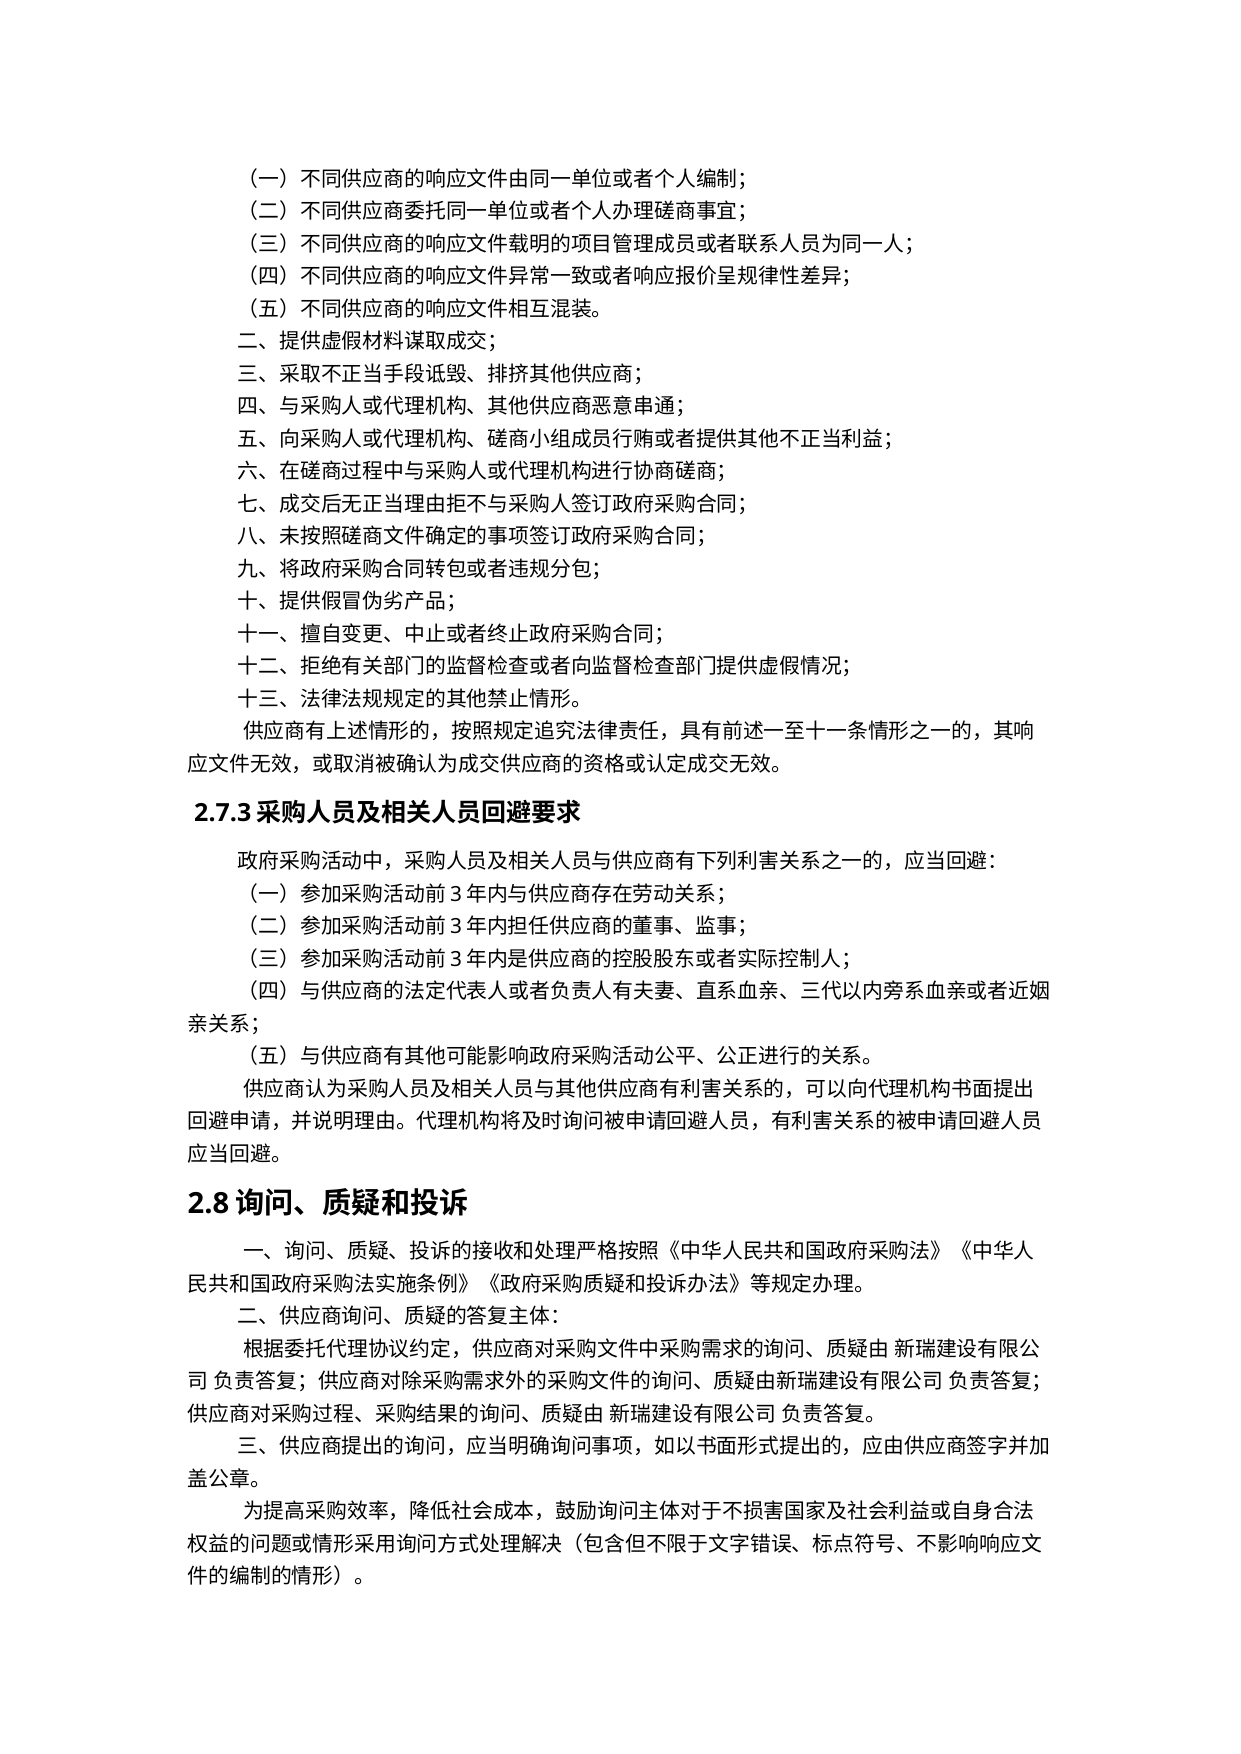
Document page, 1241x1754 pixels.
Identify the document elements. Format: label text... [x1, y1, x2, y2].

text （二）参加采购活动前3年内担任供应商的董事、监事； [187, 909, 1053, 942]
text （三）不同供应商的响应文件载明的项目管理成员或者联系人员为同一人； [187, 227, 1053, 259]
text 二、提供虚假材料谋取成交； [187, 324, 1053, 357]
text 八、未按照磋商文件确定的事项签订政府采购合同； [187, 519, 1053, 552]
text 三、供应商提出的询问，应当明确询问事项，如以书面形式提出的，应由供应商签字并加盖公章。 [187, 1429, 1053, 1494]
text 七、成交后无正当理由拒不与采购人签订政府采购合同； [187, 487, 1053, 519]
text （四）与供应商的法定代表人或者负责人有夫妻、直系血亲、三代以内旁系血亲或者近姻亲关系； [187, 974, 1053, 1039]
text 2.8询问、质疑和投诉 [187, 1169, 1053, 1234]
text 2.7.3采购人员及相关人员回避要求 [187, 779, 1053, 844]
text （一）不同供应商的响应文件由同一单位或者个人编制； [187, 162, 1053, 194]
text 十、提供假冒伪劣产品； [187, 584, 1053, 617]
text （五）不同供应商的响应文件相互混装。 [187, 292, 1053, 324]
text 政府采购活动中，采购人员及相关人员与供应商有下列利害关系之一的，应当回避： [187, 844, 1053, 877]
text （四）不同供应商的响应文件异常一致或者响应报价呈规律性差异； [187, 259, 1053, 292]
text 一、询问、质疑、投诉的接收和处理严格按照《中华人民共和国政府采购法》《中华人民共和国政府采购法实施条例》《政府采购质疑和投诉办法》等规定办理。 [187, 1234, 1053, 1299]
text 六、在磋商过程中与采购人或代理机构进行协商磋商； [187, 454, 1053, 487]
text 为提高采购效率，降低社会成本，鼓励询问主体对于不损害国家及社会利益或自身合法权益的问题或情形采用询问方式处理解决（包含但不限于文字错误、标点符号、不影响响应文件的编制的情形）。 [187, 1494, 1053, 1592]
text 根据委托代理协议约定，供应商对采购文件中采购需求的询问、质疑由 新瑞建设有限公司 负责答复；供应商对除采购需求外的采购文件的询问、质疑由新瑞建设有限公司 负责答复；供应商对采购过程、采购结果的询问、质疑由 新瑞建设有限公司 负责答复。 [187, 1332, 1053, 1429]
text 五、向采购人或代理机构、磋商小组成员行贿或者提供其他不正当利益； [187, 422, 1053, 454]
text 二、供应商询问、质疑的答复主体： [187, 1299, 1053, 1332]
text 三、采取不正当手段诋毁、排挤其他供应商； [187, 357, 1053, 389]
text 十二、拒绝有关部门的监督检查或者向监督检查部门提供虚假情况； [187, 649, 1053, 682]
text 十三、法律法规规定的其他禁止情形。 [187, 682, 1053, 714]
text （一）参加采购活动前3年内与供应商存在劳动关系； [187, 877, 1053, 909]
text 供应商有上述情形的，按照规定追究法律责任，具有前述一至十一条情形之一的，其响应文件无效，或取消被确认为成交供应商的资格或认定成交无效。 [187, 714, 1053, 779]
text 四、与采购人或代理机构、其他供应商恶意串通； [187, 389, 1053, 422]
text 九、将政府采购合同转包或者违规分包； [187, 552, 1053, 584]
text （五）与供应商有其他可能影响政府采购活动公平、公正进行的关系。 [187, 1039, 1053, 1072]
text 十一、擅自变更、中止或者终止政府采购合同； [187, 617, 1053, 649]
text （三）参加采购活动前3年内是供应商的控股股东或者实际控制人； [187, 942, 1053, 974]
text 供应商认为采购人员及相关人员与其他供应商有利害关系的，可以向代理机构书面提出回避申请，并说明理由。代理机构将及时询问被申请回避人员，有利害关系的被申请回避人员应当回避。 [187, 1072, 1053, 1169]
text （二）不同供应商委托同一单位或者个人办理磋商事宜； [187, 194, 1053, 227]
